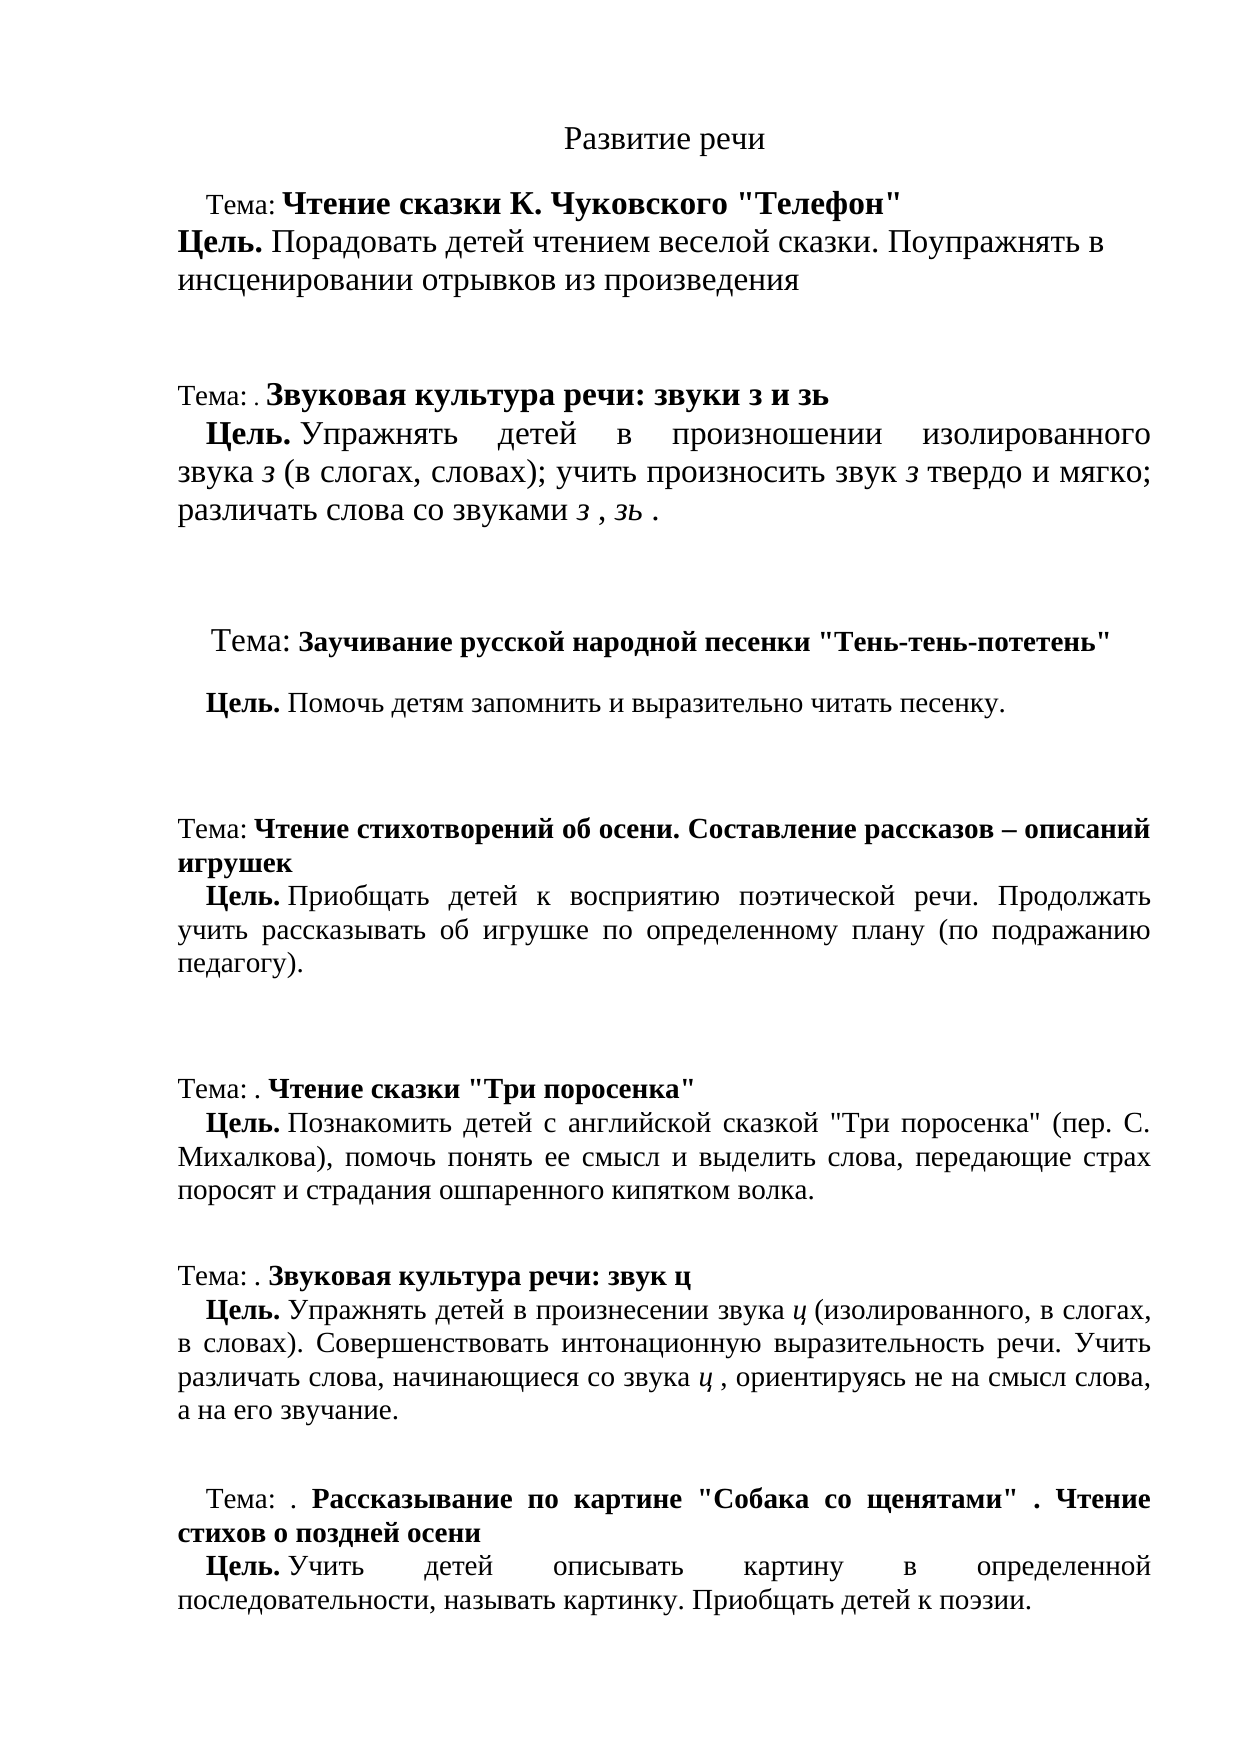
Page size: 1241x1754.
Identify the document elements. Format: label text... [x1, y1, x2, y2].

text Цель. Порадовать детей чтением веселой сказки. Поупражнять в инсценировании отрывков из произведения [177, 221, 1152, 298]
text Тема: Чтение стихотворений об осени. Составление рассказов – описаний игрушек [177, 811, 1152, 878]
text Цель. Учить детей описывать картину в определенной последовательности, называть картинку. Приобщать детей к поэзии. [177, 1548, 1152, 1615]
text Развитие речи [177, 118, 1152, 156]
text Цель. Упражнять детей в произнесении звука ц (изолированного, в слогах, в словах). Совершенствовать интонационную выразительность речи. Учить различать слова, начинающиеся со звука ц , ориентируясь не на смысл слова, а на его звучание. [177, 1292, 1152, 1426]
text Тема: Заучивание русской народной песенки "Тень-тень-потетень" [177, 621, 1152, 659]
text Цель. Приобщать детей к восприятию поэтической речи. Продолжать учить рассказывать об игрушке по определенному плану (по подражанию педагогу). [177, 878, 1152, 979]
text Тема: . Звуковая культура речи: звуки з и зь [177, 375, 1152, 413]
text Тема: . Чтение сказки "Три поросенка" [177, 1072, 1152, 1105]
text Цель. Упражнять детей в произношении изолированного звука з (в слогах, словах); учить произносить звук з твердо и мягко; различать слова со звуками з , зь . [177, 413, 1152, 528]
text Тема: Чтение сказки К. Чуковского "Телефон" [177, 183, 1152, 221]
text Тема: . Рассказывание по картине "Собака со щенятами" . Чтение стихов о поздней осени [177, 1481, 1152, 1548]
text Цель. Познакомить детей с английской сказкой "Три поросенка" (пер. С. Михалкова), помочь понять ее смысл и выделить слова, передающие страх поросят и страдания ошпаренного кипятком волка. [177, 1105, 1152, 1206]
text Цель. Помочь детям запомнить и выразительно читать песенку. [177, 685, 1152, 719]
text Тема: . Звуковая культура речи: звук ц [177, 1258, 1152, 1292]
